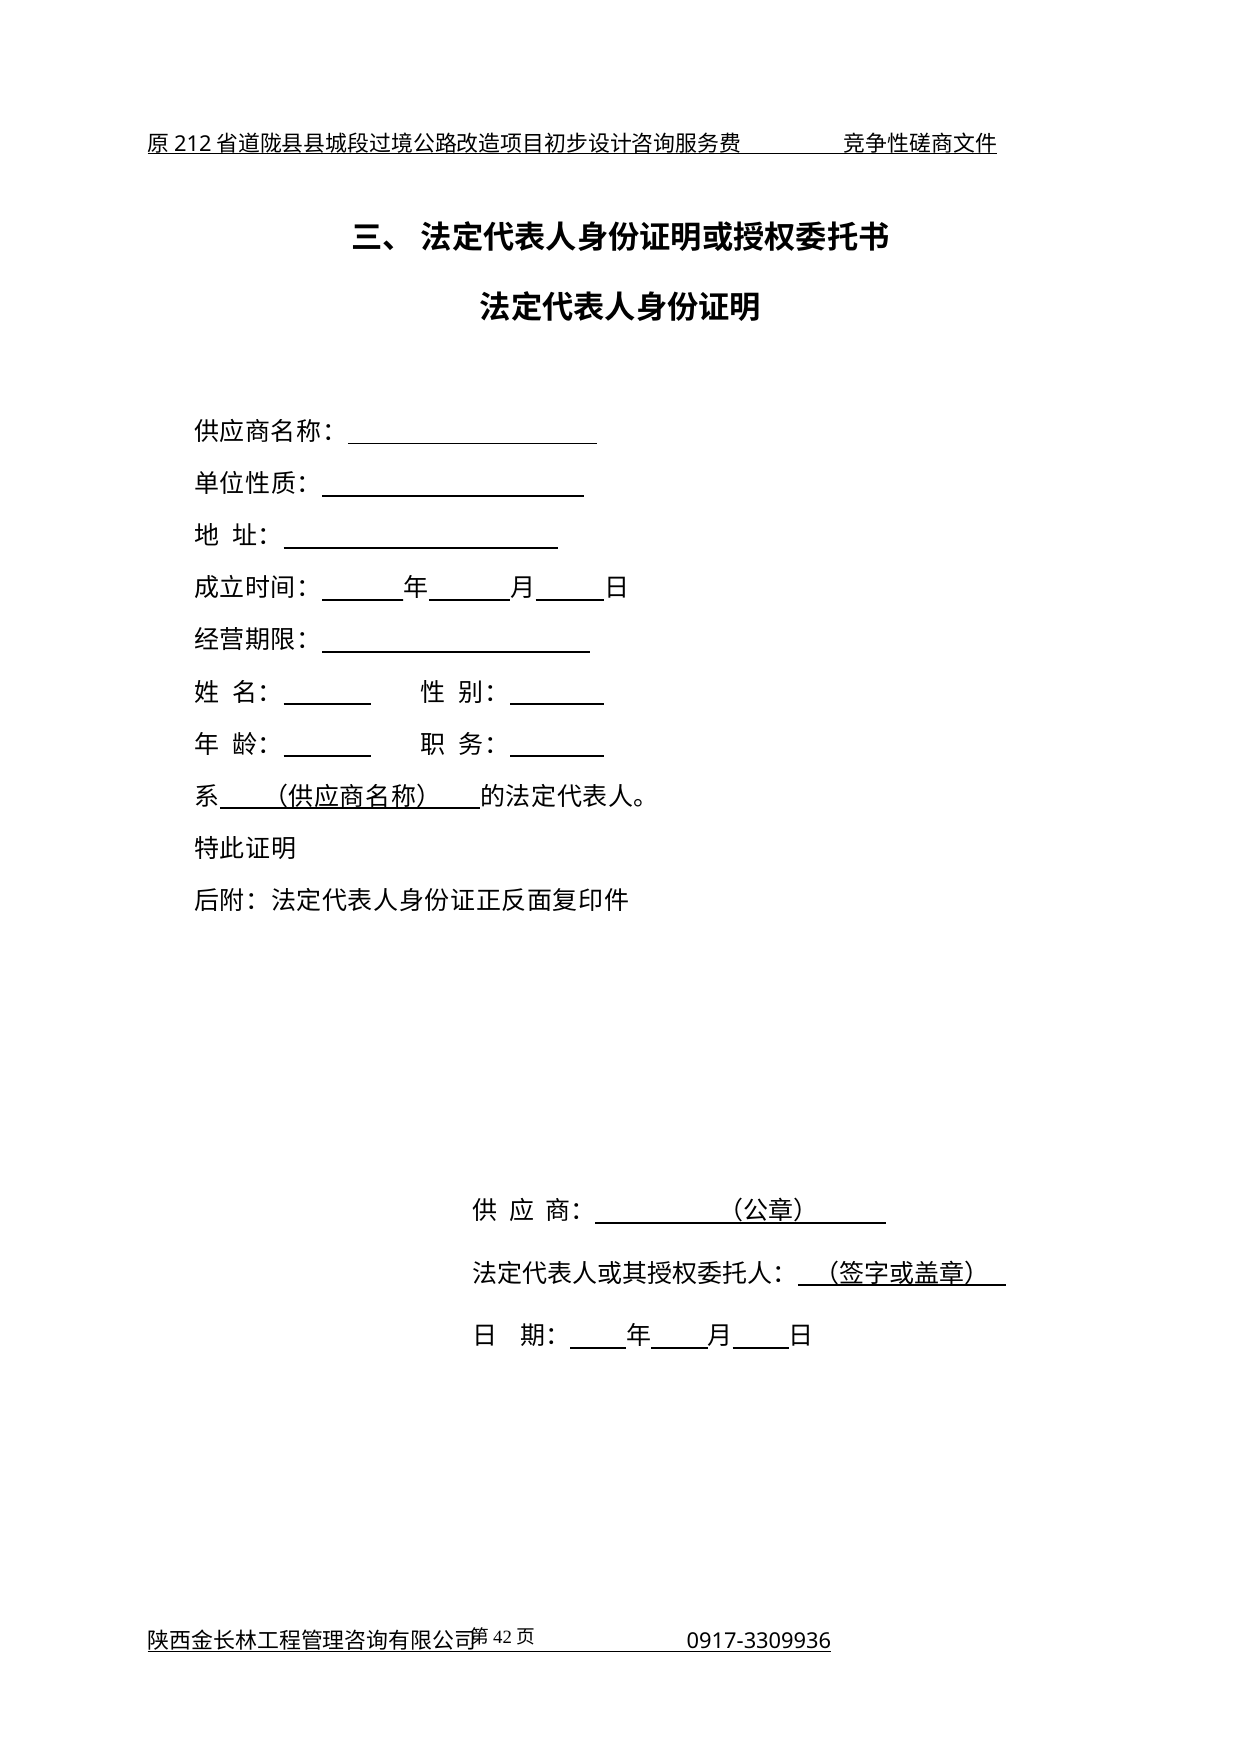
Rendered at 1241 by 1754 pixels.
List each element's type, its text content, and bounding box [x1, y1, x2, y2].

text 特此证明 [148, 816, 1093, 868]
text 供应商名称： [148, 399, 1093, 451]
text 供 应 商： （公章） [148, 1170, 1093, 1232]
text 单位性质： [148, 451, 1093, 503]
text 经营期限： [148, 607, 1093, 659]
text 法定代表人或其授权委托人： （签字或盖章） [148, 1232, 1093, 1295]
text 法定代表人身份证明 [148, 282, 1093, 328]
list 法定代表人身份证明或授权委托书 [148, 211, 1093, 257]
text 日 期： 年 月 日 [148, 1295, 1093, 1357]
text 后附：法定代表人身份证正反面复印件 [148, 868, 1093, 920]
text 姓 名： 性 别： [148, 659, 1093, 711]
text 成立时间： 年 月 日 [148, 555, 1093, 607]
text 系 （供应商名称） 的法定代表人。 [148, 763, 1093, 816]
text 年 龄： 职 务： [148, 711, 1093, 763]
text 地 址： [148, 503, 1093, 555]
